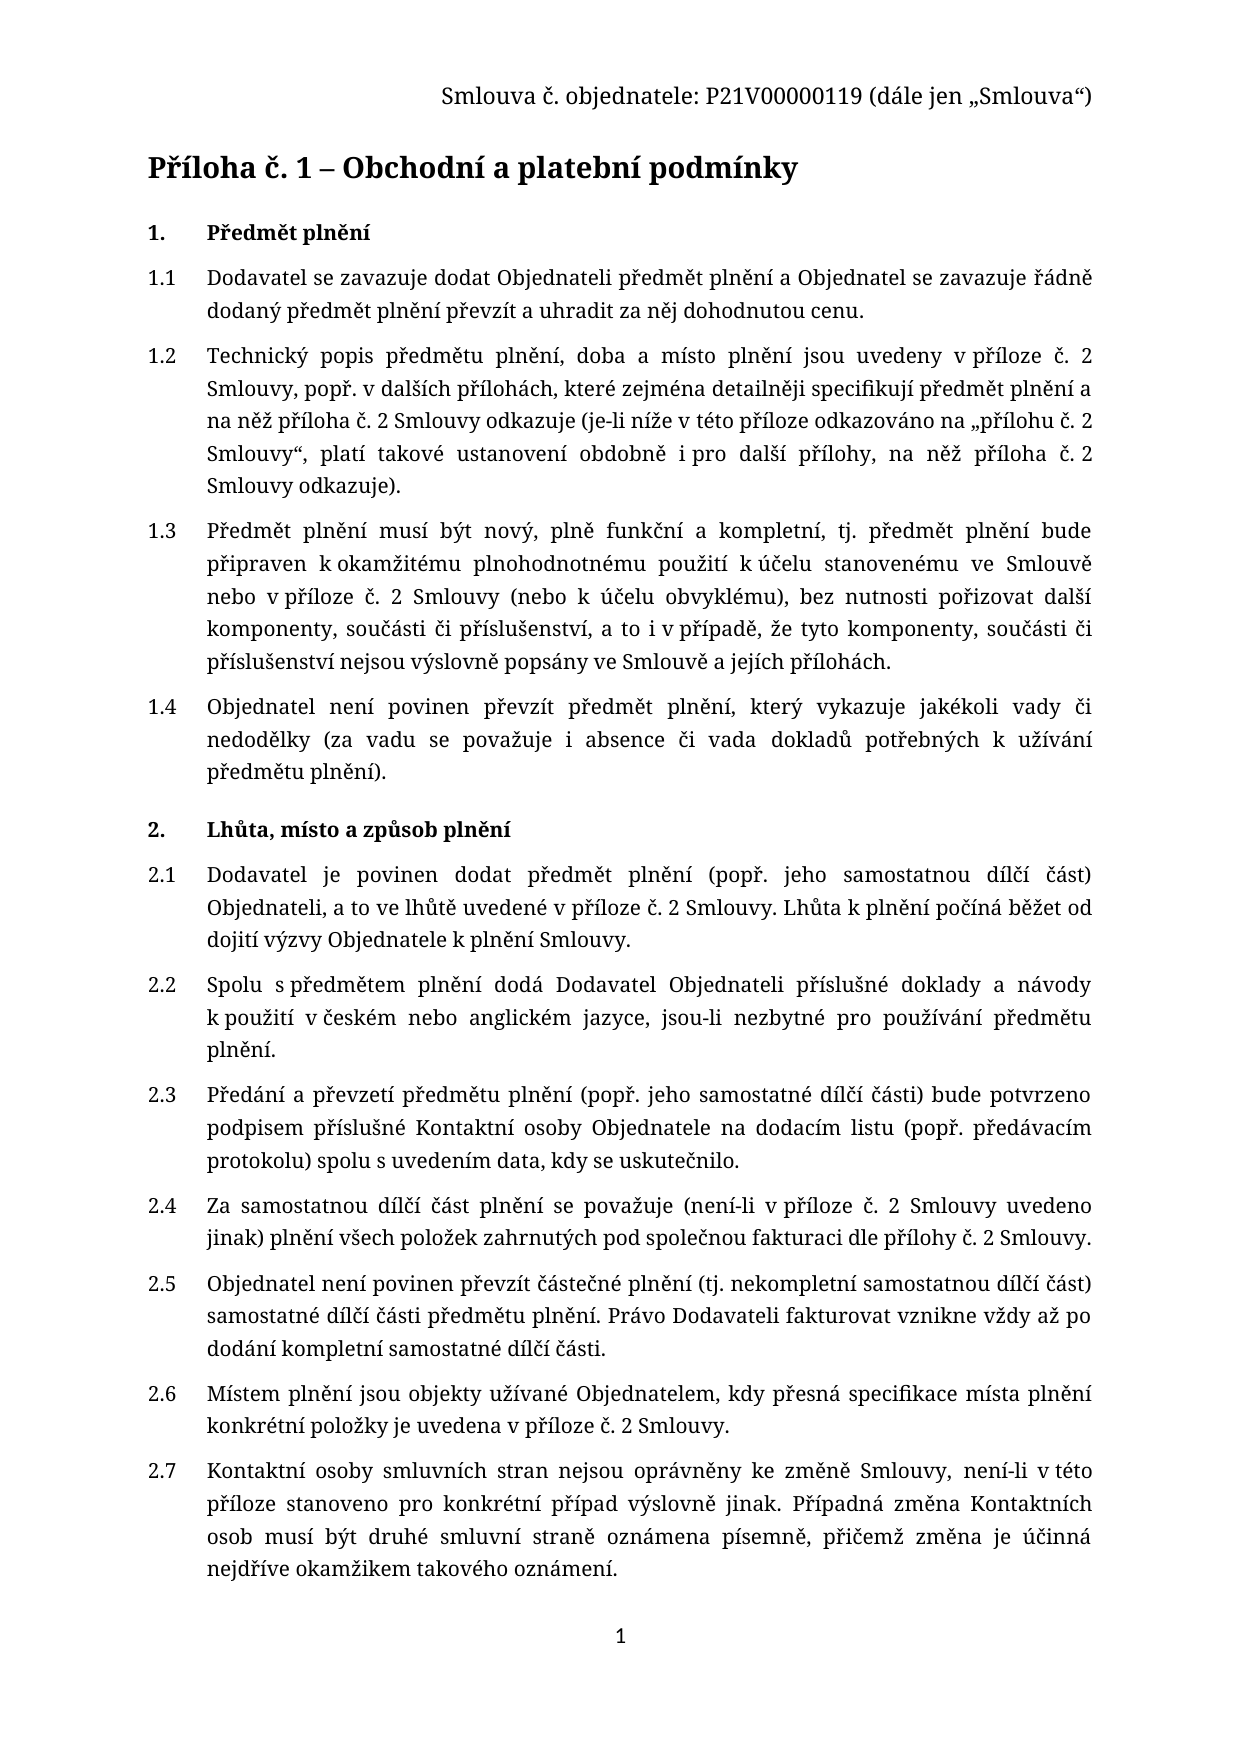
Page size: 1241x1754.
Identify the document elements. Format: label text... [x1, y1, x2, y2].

list Spolu s předmětem plnění dodá Dodavatel Objednateli příslušné doklady a návody k použití v českém nebo anglickém jazyce, jsou-li nezbytné pro používání předmětu plnění. [148, 970, 1093, 1064]
list Předmět plnění [148, 218, 1093, 247]
list Dodavatel je povinen dodat předmět plnění (popř. jeho samostatnou dílčí část) Objednateli, a to ve lhůtě uvedené v příloze č. 2 Smlouvy. Lhůta k plnění počíná běžet od dojití výzvy Objednatele k plnění Smlouvy. [148, 860, 1093, 954]
list Objednatel není povinen převzít předmět plnění, který vykazuje jakékoli vady či nedodělky (za vadu se považuje i absence či vada dokladů potřebných k užívání předmětu plnění). [148, 692, 1093, 786]
list Za samostatnou dílčí část plnění se považuje (není-li v příloze č. 2 Smlouvy uvedeno jinak) plnění všech položek zahrnutých pod společnou fakturaci dle přílohy č. 2 Smlouvy. [148, 1191, 1093, 1252]
list Objednatel není povinen převzít částečné plnění (tj. nekompletní samostatnou dílčí část) samostatné dílčí části předmětu plnění. Právo Dodavateli fakturovat vznikne vždy až po dodání kompletní samostatné dílčí části. [148, 1269, 1093, 1362]
text Příloha č. 1 – Obchodní a platební podmínky [148, 148, 1093, 187]
list Předmět plnění musí být nový, plně funkční a kompletní, tj. předmět plnění bude připraven k okamžitému plnohodnotnému použití k účelu stanovenému ve Smlouvě nebo v příloze č. 2 Smlouvy (nebo k účelu obvyklému), bez nutnosti pořizovat další komponenty, součásti či příslušenství, a to i v případě, že tyto komponenty, součásti či příslušenství nejsou výslovně popsány ve Smlouvě a jejích přílohách. [148, 517, 1093, 675]
list Předání a převzetí předmětu plnění (popř. jeho samostatné dílčí části) bude potvrzeno podpisem příslušné Kontaktní osoby Objednatele na dodacím listu (popř. předávacím protokolu) spolu s uvedením data, kdy se uskutečnilo. [148, 1081, 1093, 1174]
list Technický popis předmětu plnění, doba a místo plnění jsou uvedeny v příloze č. 2 Smlouvy, popř. v dalších přílohách, které zejména detailněji specifikují předmět plnění a na něž příloha č. 2 Smlouvy odkazuje (je-li níže v této příloze odkazováno na „přílohu č. 2 Smlouvy“, platí takové ustanovení obdobně i pro další přílohy, na něž příloha č. 2 Smlouvy odkazuje). [148, 341, 1093, 500]
list Lhůta, místo a způsob plnění [148, 815, 1093, 843]
list Místem plnění jsou objekty užívané Objednatelem, kdy přesná specifikace místa plnění konkrétní položky je uvedena v příloze č. 2 Smlouvy. [148, 1379, 1093, 1440]
list Dodavatel se zavazuje dodat Objednateli předmět plnění a Objednatel se zavazuje řádně dodaný předmět plnění převzít a uhradit za něj dohodnutou cenu. [148, 263, 1093, 324]
list Kontaktní osoby smluvních stran nejsou oprávněny ke změně Smlouvy, není-li v této příloze stanoveno pro konkrétní případ výslovně jinak. Případná změna Kontaktních osob musí být druhé smluvní straně oznámena písemně, přičemž změna je účinná nejdříve okamžikem takového oznámení. [148, 1457, 1093, 1583]
